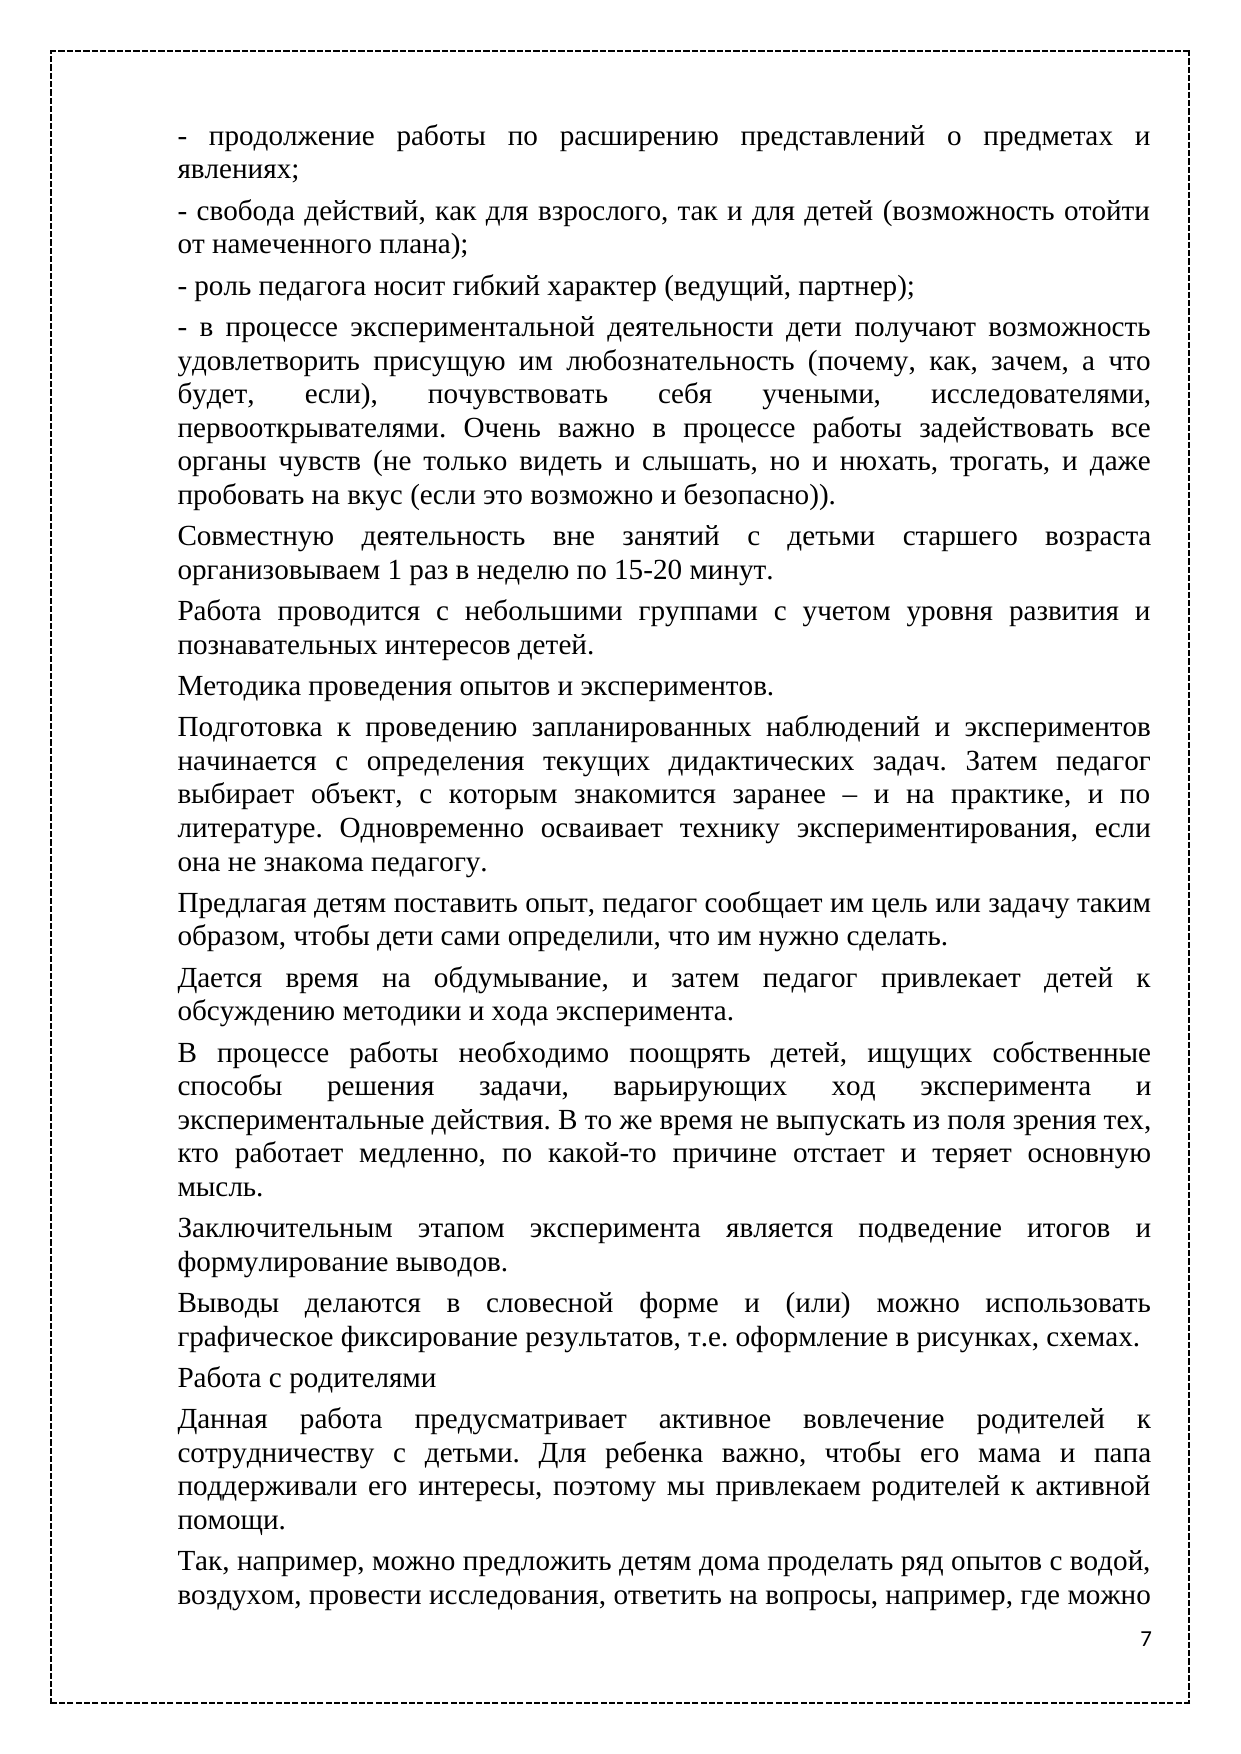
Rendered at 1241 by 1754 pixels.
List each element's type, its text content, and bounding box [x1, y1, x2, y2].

text - в процессе экспериментальной деятельности дети получают возможность удовлетворить присущую им любознательность (почему, как, зачем, а что будет, если), почувствовать себя учеными, исследователями, первооткрывателями. Очень важно в процессе работы задействовать все органы чувств (не только видеть и слышать, но и нюхать, трогать, и даже пробовать на вкус (если это возможно и безопасно)). [177, 309, 1152, 511]
text Совместную деятельность вне занятий с детьми старшего возраста организовываем 1 раз в неделю по 15-20 минут. [177, 518, 1152, 585]
text - продолжение работы по расширению представлений о предметах и явлениях; [177, 118, 1152, 185]
text - свобода действий, как для взрослого, так и для детей (возможность отойти от намеченного плана); [177, 193, 1152, 260]
text Выводы делаются в словесной форме и (или) можно использовать графическое фиксирование результатов, т.е. оформление в рисунках, схемах. [177, 1285, 1152, 1352]
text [177, 1543, 1152, 1611]
text Заключительным этапом эксперимента является подведение итогов и формулирование выводов. [177, 1210, 1152, 1277]
text - роль педагога носит гибкий характер (ведущий, партнер); [177, 268, 1152, 301]
text Подготовка к проведению запланированных наблюдений и экспериментов начинается с определения текущих дидактических задач. Затем педагог выбирает объект, с которым знакомится заранее – и на практике, и по литературе. Одновременно осваивает технику экспериментирования, если она не знакома педагогу. [177, 709, 1152, 877]
text В процессе работы необходимо поощрять детей, ищущих собственные способы решения задачи, варьирующих ход эксперимента и экспериментальные действия. В то же время не выпускать из поля зрения тех, кто работает медленно, по какой-то причине отстает и теряет основную мысль. [177, 1035, 1152, 1202]
text Дается время на обдумывание, и затем педагог привлекает детей к обсуждению методики и хода эксперимента. [177, 960, 1152, 1027]
text Данная работа предусматривает активное вовлечение родителей к сотрудничеству с детьми. Для ребенка важно, чтобы его мама и папа поддерживали его интересы, поэтому мы привлекаем родителей к активной помощи. [177, 1401, 1152, 1536]
text Методика проведения опытов и экспериментов. [177, 668, 1152, 702]
text Работа проводится с небольшими группами с учетом уровня развития и познавательных интересов детей. [177, 593, 1152, 660]
text Работа с родителями [177, 1360, 1152, 1394]
text Предлагая детям поставить опыт, педагог сообщает им цель или задачу таким образом, чтобы дети сами определили, что им нужно сделать. [177, 885, 1152, 952]
